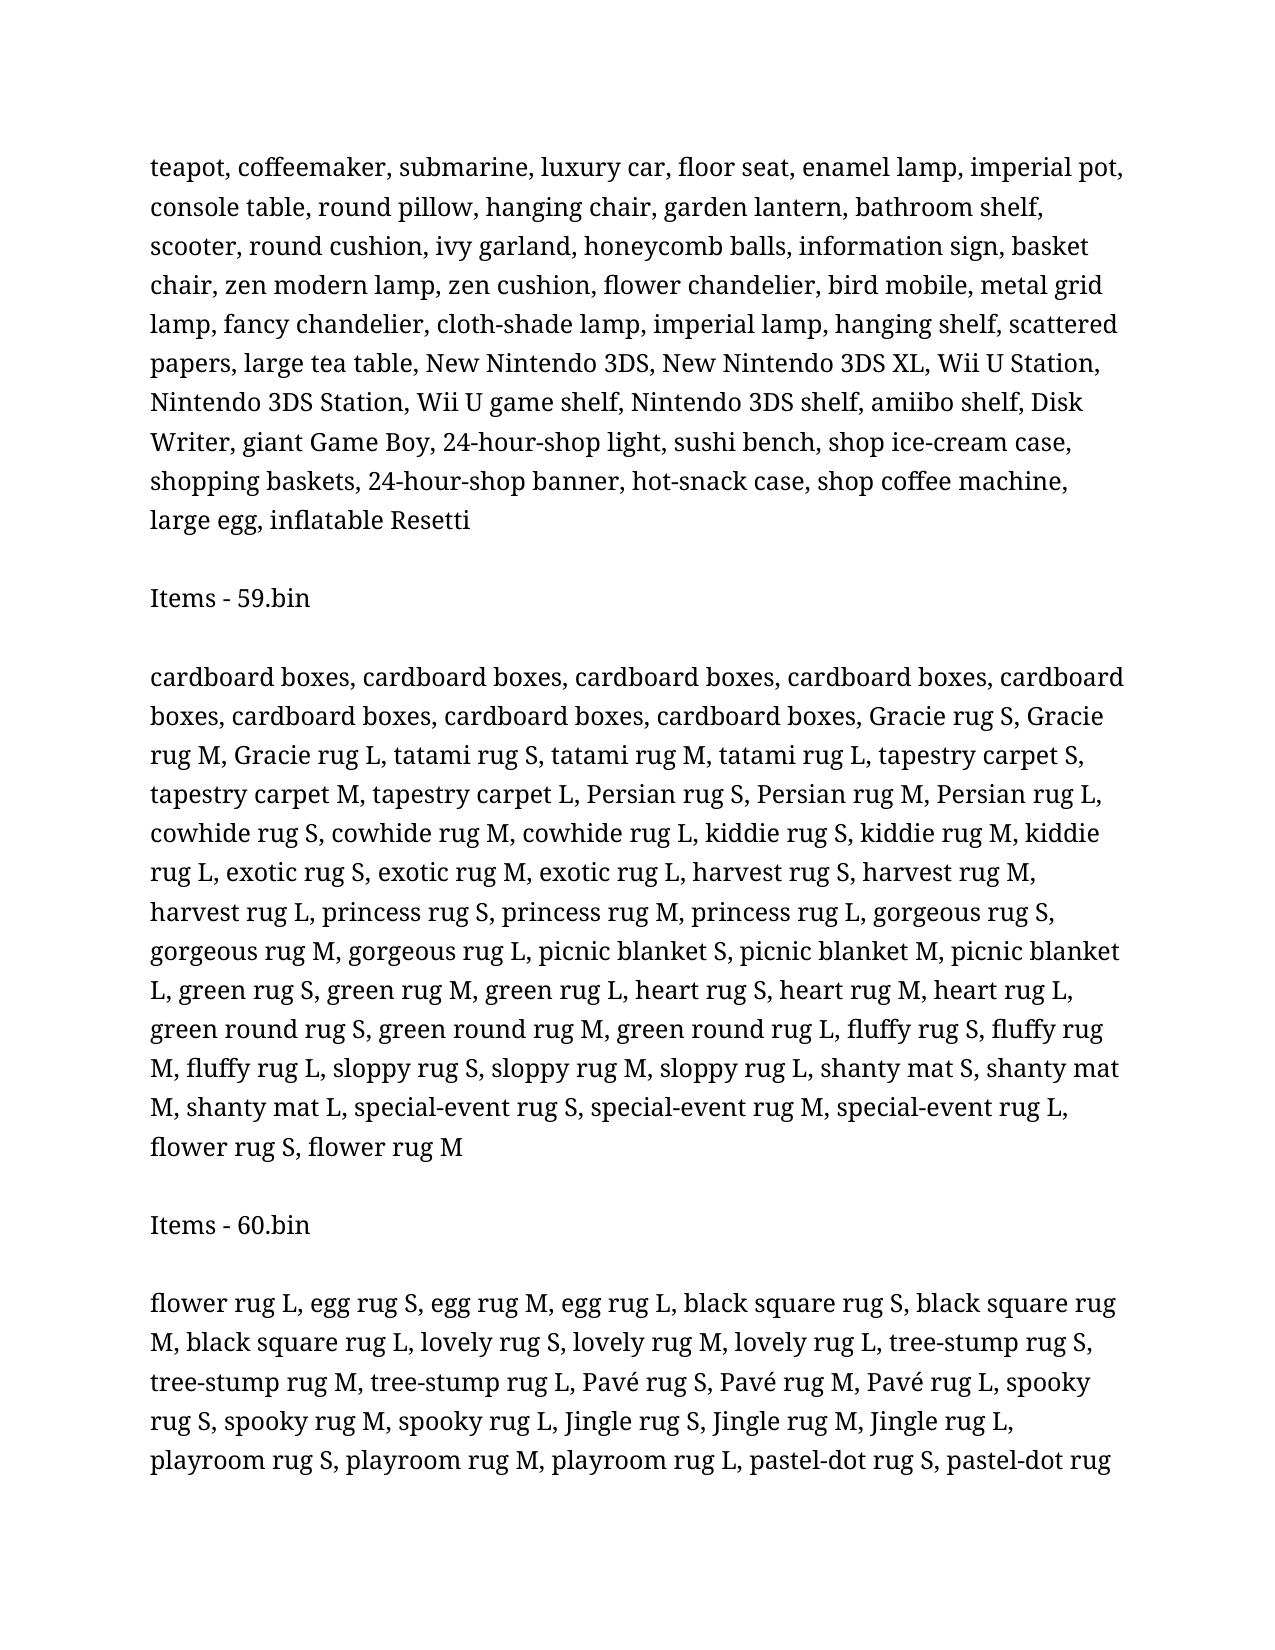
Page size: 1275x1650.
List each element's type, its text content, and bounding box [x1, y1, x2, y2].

text Items - 60.bin [150, 1207, 1125, 1242]
text Items - 59.bin [150, 581, 1125, 615]
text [150, 1286, 1125, 1477]
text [150, 150, 1125, 537]
text cardboard boxes, cardboard boxes, cardboard boxes, cardboard boxes, cardboard boxes, cardboard boxes, cardboard boxes, cardboard boxes, Gracie rug S, Gracie rug M, Gracie rug L, tatami rug S, tatami rug M, tatami rug L, tapestry carpet S, tapestry carpet M, tapestry carpet L, Persian rug S, Persian rug M, Persian rug L, cowhide rug S, cowhide rug M, cowhide rug L, kiddie rug S, kiddie rug M, kiddie rug L, exotic rug S, exotic rug M, exotic rug L, harvest rug S, harvest rug M, harvest rug L, princess rug S, princess rug M, princess rug L, gorgeous rug S, gorgeous rug M, gorgeous rug L, picnic blanket S, picnic blanket M, picnic blanket L, green rug S, green rug M, green rug L, heart rug S, heart rug M, heart rug L, green round rug S, green round rug M, green round rug L, fluffy rug S, fluffy rug M, fluffy rug L, sloppy rug S, sloppy rug M, sloppy rug L, shanty mat S, shanty mat M, shanty mat L, special-event rug S, special-event rug M, special-event rug L, flower rug S, flower rug M [150, 659, 1125, 1163]
